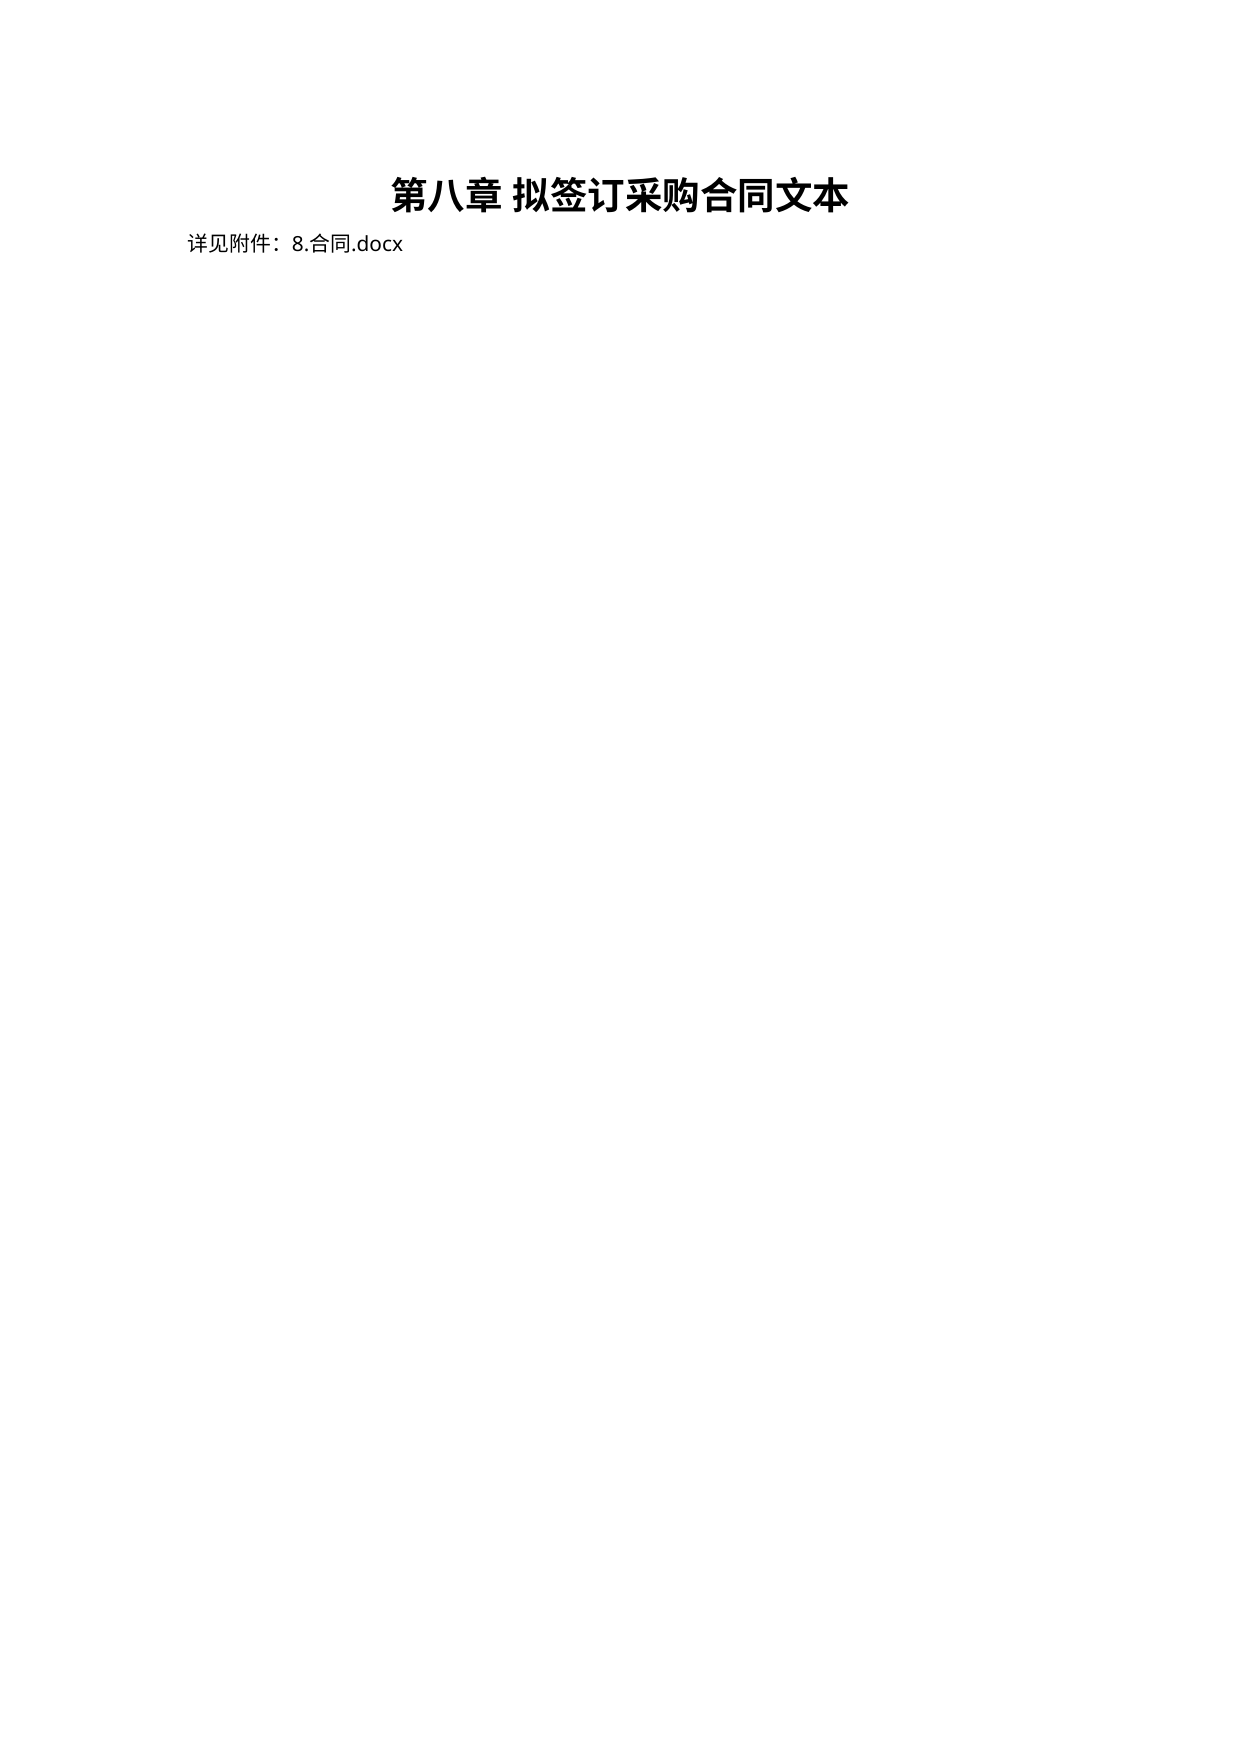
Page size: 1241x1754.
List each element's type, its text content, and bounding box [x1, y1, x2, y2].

text 第八章 拟签订采购合同文本 [187, 162, 1053, 227]
text 详见附件：8.合同.docx [187, 227, 1053, 259]
